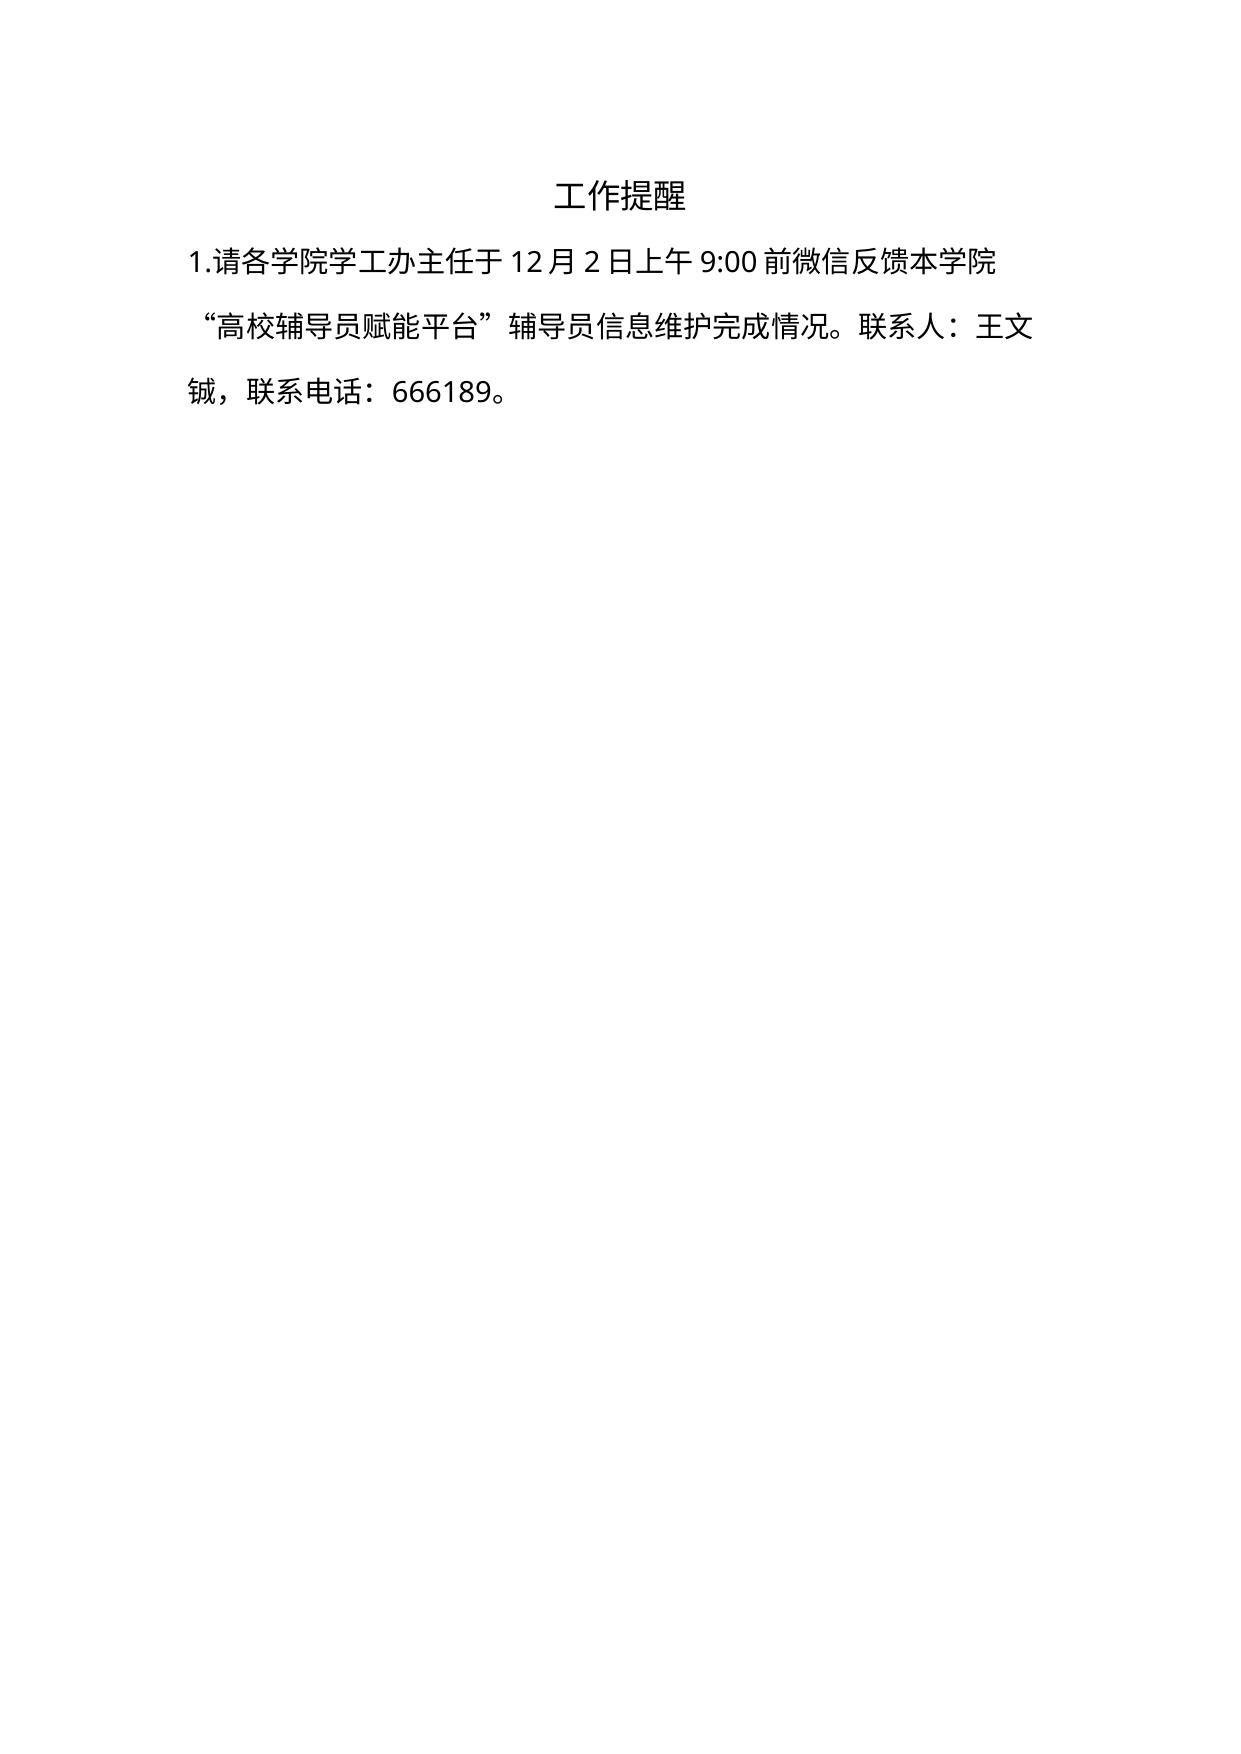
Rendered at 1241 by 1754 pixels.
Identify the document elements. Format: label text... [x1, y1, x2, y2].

text 工作提醒 [187, 162, 1053, 227]
text 1.请各学院学工办主任于12月2日上午9:00前微信反馈本学院“高校辅导员赋能平台”辅导员信息维护完成情况。联系人：王文铖，联系电话：666189。 [187, 227, 1053, 422]
